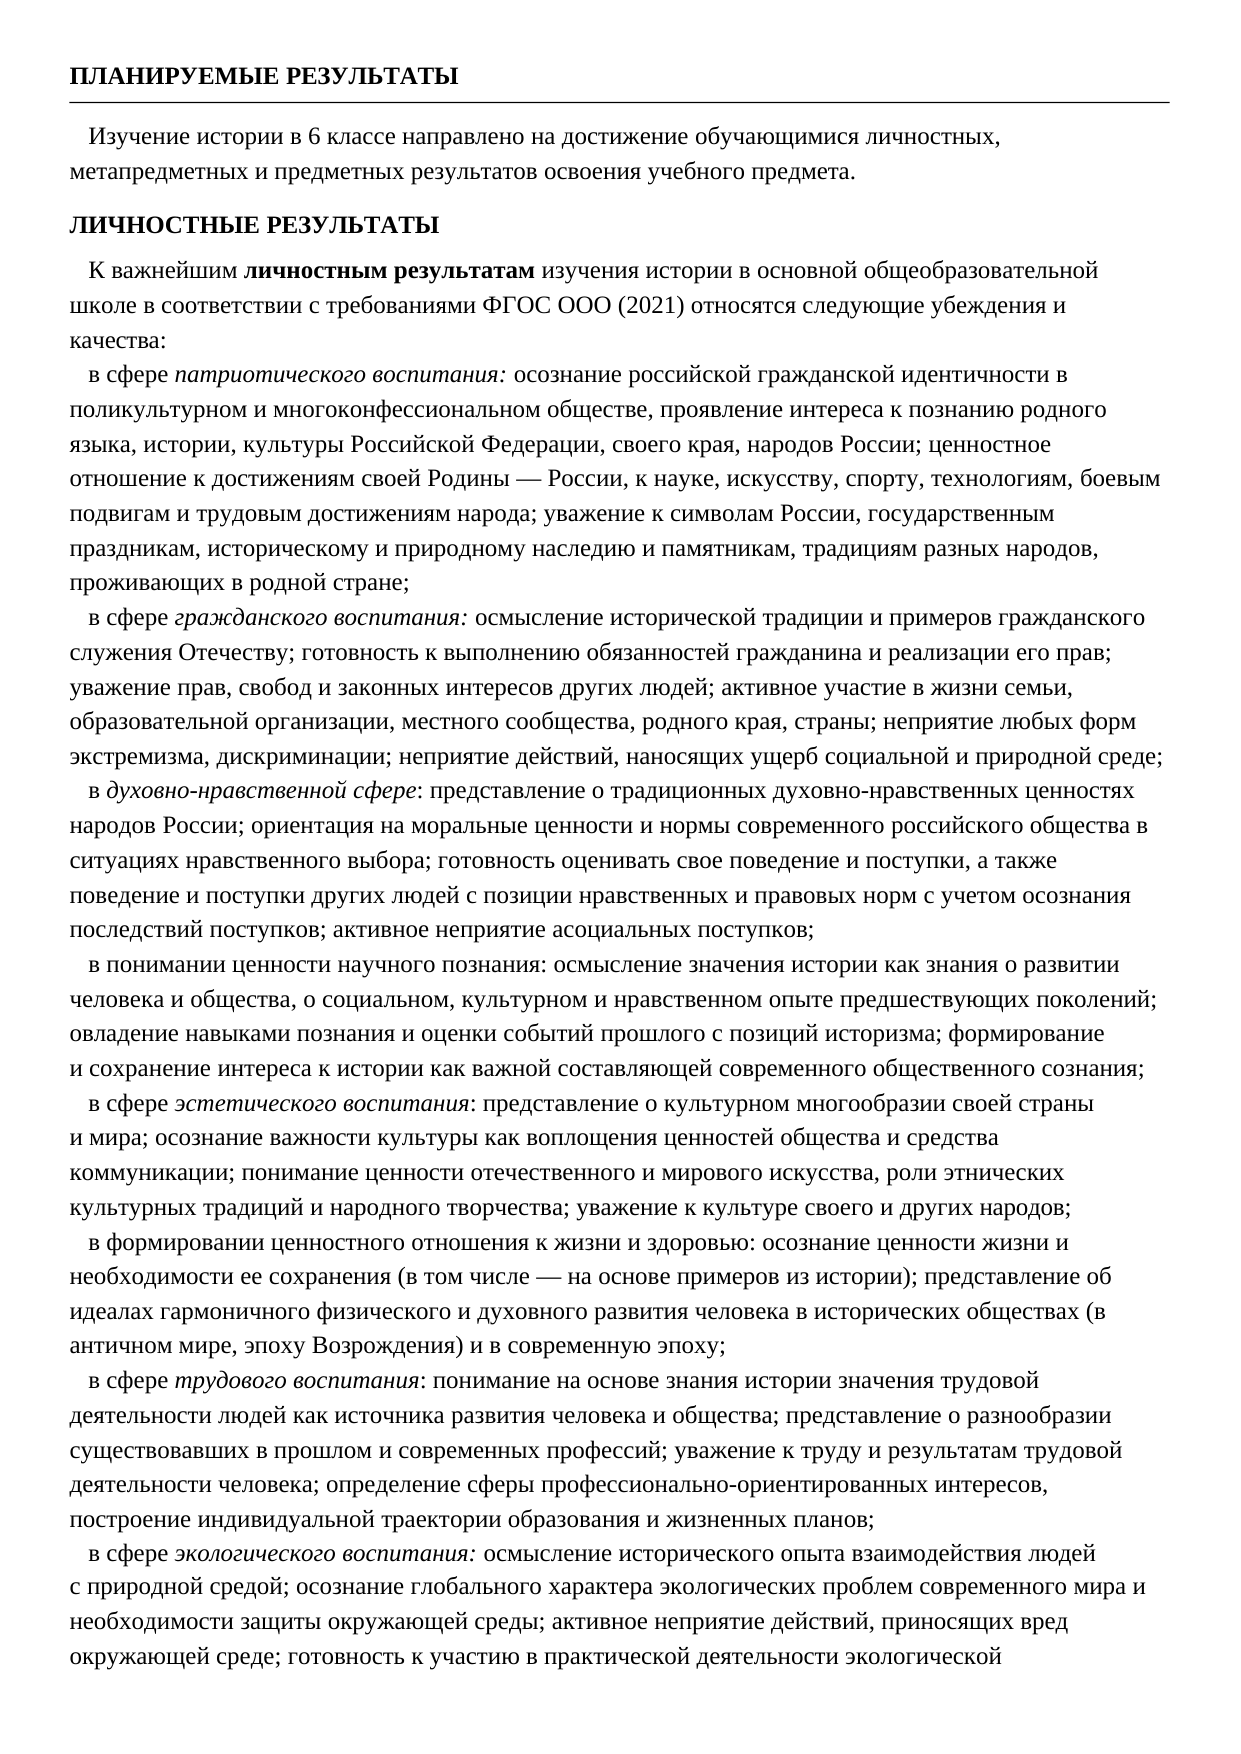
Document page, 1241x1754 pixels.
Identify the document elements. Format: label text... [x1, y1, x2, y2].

text в формировании ценностного отношения к жизни и здоровью: осознание ценности жизни и необходимости ее сохранения (в том числе — на основе примеров из истории); представление об идеалах гармоничного физического и духовного развития человека в исторических обществах (в античном мире, эпоху Возрождения) и в современную эпоху; [69, 1227, 1184, 1359]
text Изучение истории в 6 классе направлено на достижение обучающимися личностных, метапредметных и предметных результатов освоения учебного предмета. [69, 121, 1158, 184]
text и сохранение интереса к истории как важной составляющей современного общественного сознания; в сфере эстетического воспитания: представление о культурном многообразии своей страны [69, 1053, 1150, 1117]
text в сфере экологического воспитания: осмысление исторического опыта взаимодействия людей [88, 1539, 1184, 1567]
text в понимании ценности научного познания: осмысление значения истории как знания о развитии человека и общества, о социальном, культурном и нравственном опыте предшествующих поколений; овладение навыками познания и оценки событий прошлого с позиций историзма; формирование [69, 949, 1184, 1047]
subtitle ПЛАНИРУЕМЫЕ РЕЗУЛЬТАТЫ [69, 61, 1184, 90]
text К важнейшим личностным результатам изучения истории в основной общеобразовательной школе в соответствии с требованиями ФГОС ООО (2021) относятся следующие убеждения и качества: [69, 255, 1158, 353]
text в сфере трудового воспитания: понимание на основе знания истории значения трудовой деятельности людей как источника развития человека и общества; представление о разнообразии существовавших в прошлом и современных профессий; уважение к труду и результатам трудовой деятельности человека; определение сферы профессионально-ориентированных интересов, построение индивидуальной траектории образования и жизненных планов; [69, 1365, 1158, 1533]
text в духовно-нравственной сфере: представление о традиционных духовно-нравственных ценностях народов России; ориентация на моральные ценности и нормы современного российского общества в ситуациях нравственного выбора; готовность оценивать свое поведение и поступки, а также поведение и поступки других людей с позиции нравственных и правовых норм с учетом осознания последствий поступков; активное неприятие асоциальных поступков; [69, 776, 1158, 943]
text в сфере патриотического воспитания: осознание российской гражданской идентичности в поликультурном и многоконфессиональном обществе, проявление интереса к познанию родного языка, истории, культуры Российской Федерации, своего края, народов России; ценностное отношение к достижениям своей Родины — России, к науке, искусству, спорту, технологиям, боевым подвигам и трудовым достижениям народа; уважение к символам России, государственным праздникам, историческому и природному наследию и памятникам, традициям разных народов, проживающих в родной стране; [69, 359, 1164, 596]
text с природной средой; осознание глобального характера экологических проблем современного мира и необходимости защиты окружающей среды; активное неприятие действий, приносящих вред окружающей среде; готовность к участию в практической деятельности экологической [69, 1571, 1184, 1669]
subtitle ЛИЧНОСТНЫЕ РЕЗУЛЬТАТЫ [69, 210, 1184, 239]
text в сфере гражданского воспитания: осмысление исторической традиции и примеров гражданского служения Отечеству; готовность к выполнению обязанностей гражданина и реализации его прав; уважение прав, свобод и законных интересов других людей; активное участие в жизни семьи, образовательной организации, местного сообщества, родного края, страны; неприятие любых форм экстремизма, дискриминации; неприятие действий, наносящих ущерб социальной и природной среде; [69, 602, 1184, 770]
text и мира; осознание важности культуры как воплощения ценностей общества и средства коммуникации; понимание ценности отечественного и мирового искусства, роли этнических культурных традиций и народного творчества; уважение к культуре своего и других народов; [69, 1122, 1158, 1221]
